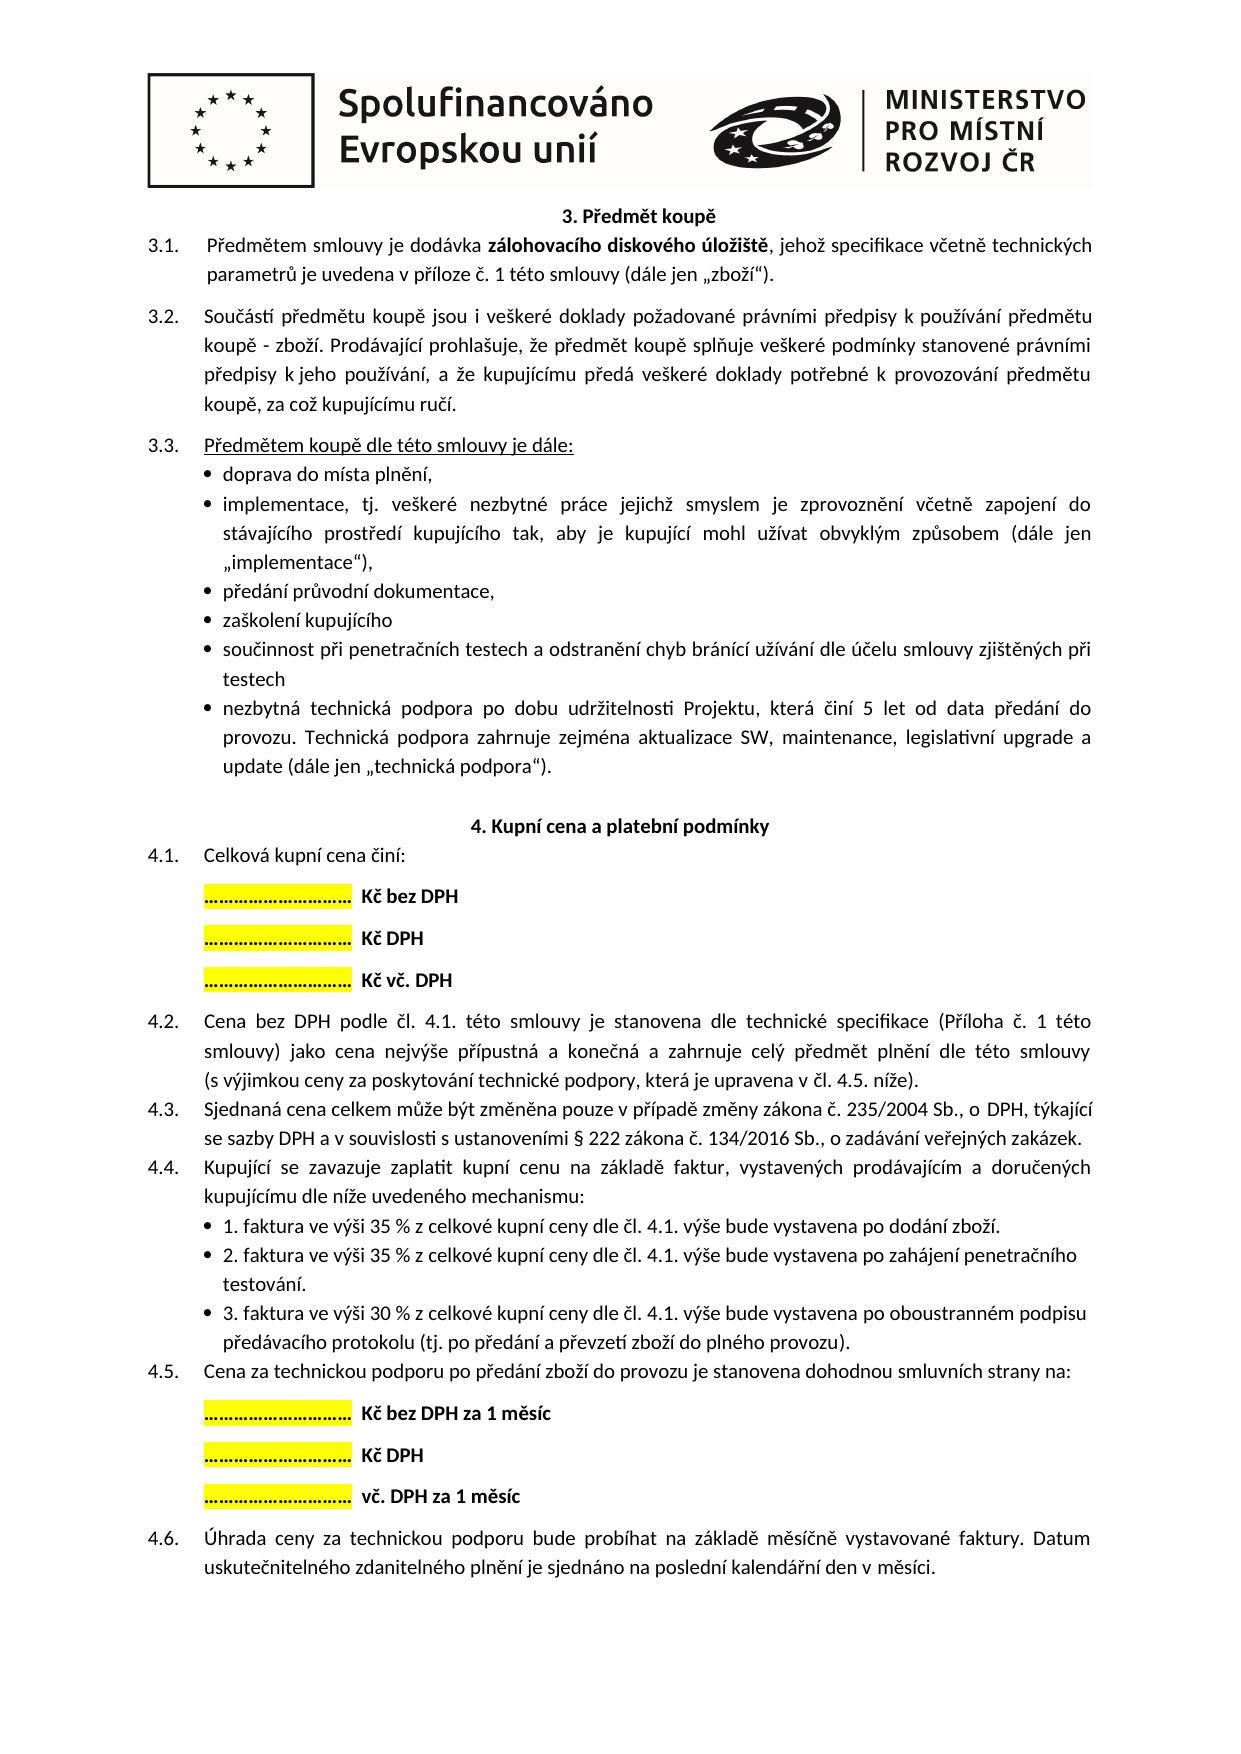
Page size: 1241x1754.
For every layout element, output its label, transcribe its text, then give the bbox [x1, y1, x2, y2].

list Úhrada ceny za technickou podporu bude probíhat na základě měsíčně vystavované faktury. Datum uskutečnitelného zdanitelného plnění je sjednáno na poslední kalendářní den v měsíci. [148, 1522, 1093, 1580]
list zaškolení kupujícího [204, 604, 1093, 633]
list implementace, tj. veškeré nezbytné práce jejichž smyslem je zprovoznění včetně zapojení do stávajícího prostředí kupujícího tak, aby je kupující mohl užívat obvyklým způsobem (dále jen „implementace“), [204, 487, 1093, 574]
list Předmětem koupě dle této smlouvy je dále: [148, 429, 1093, 458]
list Celková kupní cena činí: [148, 838, 1093, 867]
text 3. Předmět koupě [185, 199, 1093, 229]
list součinnost při penetračních testech a odstranění chyb bránící užívání dle účelu smlouvy zjištěných při testech [204, 633, 1093, 691]
text ………………………… Kč bez DPH [204, 880, 1093, 909]
text ………………………… Kč DPH [204, 922, 1093, 951]
text ………………………… Kč bez DPH za 1 měsíc [204, 1397, 1093, 1426]
picture [147, 73, 1093, 188]
text 4. Kupní cena a platební podmínky [148, 809, 1093, 838]
list Cena za technickou podporu po předání zboží do provozu je stanovena dohodnou smluvních strany na: [148, 1355, 1093, 1384]
list Součástí předmětu koupě jsou i veškeré doklady požadované právními předpisy k používání předmětu koupě - zboží. Prodávající prohlašuje, že předmět koupě splňuje veškeré podmínky stanovené právními předpisy k jeho používání, a že kupujícímu předá veškeré doklady potřebné k provozování předmětu koupě, za což kupujícímu ručí. [148, 299, 1093, 416]
list předání průvodní dokumentace, [204, 574, 1093, 604]
text ………………………… Kč DPH [204, 1438, 1093, 1467]
list Sjednaná cena celkem může být změněna pouze v případě změny zákona č. 235/2004 Sb., o DPH, týkající se sazby DPH a v souvislosti s ustanoveními § 222 zákona č. 134/2016 Sb., o zadávání veřejných zakázek. [148, 1092, 1093, 1151]
list 3. faktura ve výši 30 % z celkové kupní ceny dle čl. 4.1. výše bude vystavena po oboustranném podpisu předávacího protokolu (tj. po předání a převzetí zboží do plného provozu). [204, 1297, 1093, 1355]
list Cena bez DPH podle čl. 4.1. této smlouvy je stanovena dle technické specifikace (Příloha č. 1 této smlouvy) jako cena nejvýše přípustná a konečná a zahrnuje celý předmět plnění dle této smlouvy (s výjimkou ceny za poskytování technické podpory, která je upravena v čl. 4.5. níže). [148, 1005, 1093, 1092]
list 2. faktura ve výši 35 % z celkové kupní ceny dle čl. 4.1. výše bude vystavena po zahájení penetračního testování. [204, 1238, 1093, 1297]
list doprava do místa plnění, [204, 458, 1093, 487]
list Předmětem smlouvy je dodávka zálohovacího diskového úložiště, jehož specifikace včetně technických parametrů je uvedena v příloze č. 1 této smlouvy (dále jen „zboží“). [148, 229, 1093, 287]
list Kupující se zavazuje zaplatit kupní cenu na základě faktur, vystavených prodávajícím a doručených kupujícímu dle níže uvedeného mechanismu: [148, 1151, 1093, 1209]
text ………………………… vč. DPH za 1 měsíc [204, 1480, 1093, 1509]
list 1. faktura ve výši 35 % z celkové kupní ceny dle čl. 4.1. výše bude vystavena po dodání zboží. [204, 1209, 1093, 1238]
text ………………………… Kč vč. DPH [204, 963, 1093, 992]
list nezbytná technická podpora po dobu udržitelnosti Projektu, která činí 5 let od data předání do provozu. Technická podpora zahrnuje zejména aktualizace SW, maintenance, legislativní upgrade a update (dále jen „technická podpora“). [204, 691, 1093, 779]
